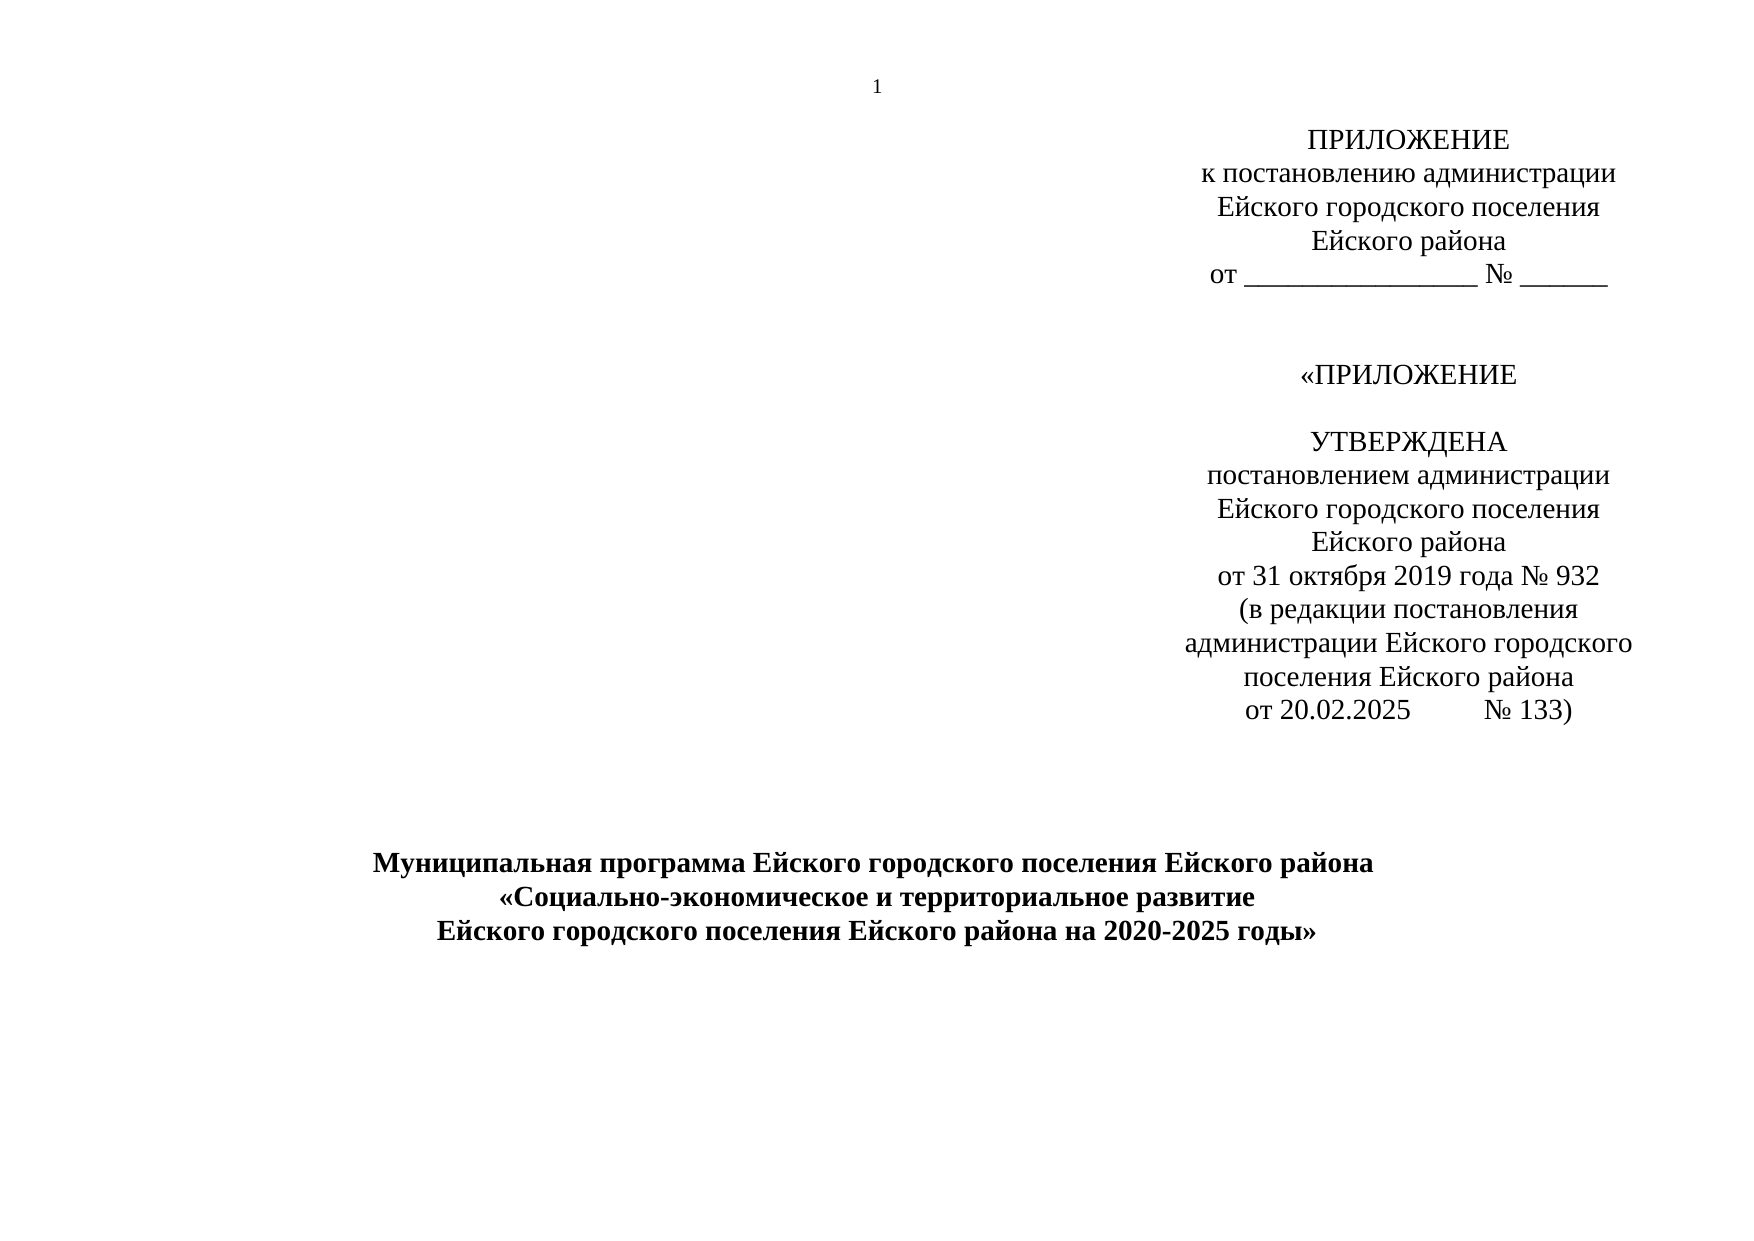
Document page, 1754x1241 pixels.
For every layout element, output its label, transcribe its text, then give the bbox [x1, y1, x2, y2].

text администрации Ейского городского поселения Ейского района [1181, 625, 1636, 692]
text УТВЕРЖДЕНА [1181, 424, 1636, 457]
text от ________________ № ______ [1181, 256, 1636, 290]
text Муниципальная программа Ейского городского поселения Ейского района «Социально-экономическое и территориальное развитие [118, 846, 1636, 913]
text Ейского городского поселения Ейского района на 2020-2025 годы» [118, 913, 1636, 946]
text Ейского района [1181, 223, 1636, 256]
text к постановлению администрации [1181, 156, 1636, 189]
text от 20.02.2025 № 133) [1181, 692, 1636, 726]
text Ейского городского поселения [1181, 189, 1636, 223]
text ПРИЛОЖЕНИЕ [1181, 122, 1636, 156]
text «ПРИЛОЖЕНИЕ [1181, 357, 1636, 390]
text (в редакции постановления [1181, 592, 1636, 625]
text Ейского района [1181, 524, 1636, 558]
text постановлением администрации [1181, 457, 1636, 491]
text от 31 октября 2019 года № 932 [1181, 558, 1636, 592]
text Ейского городского поселения [1181, 491, 1636, 524]
